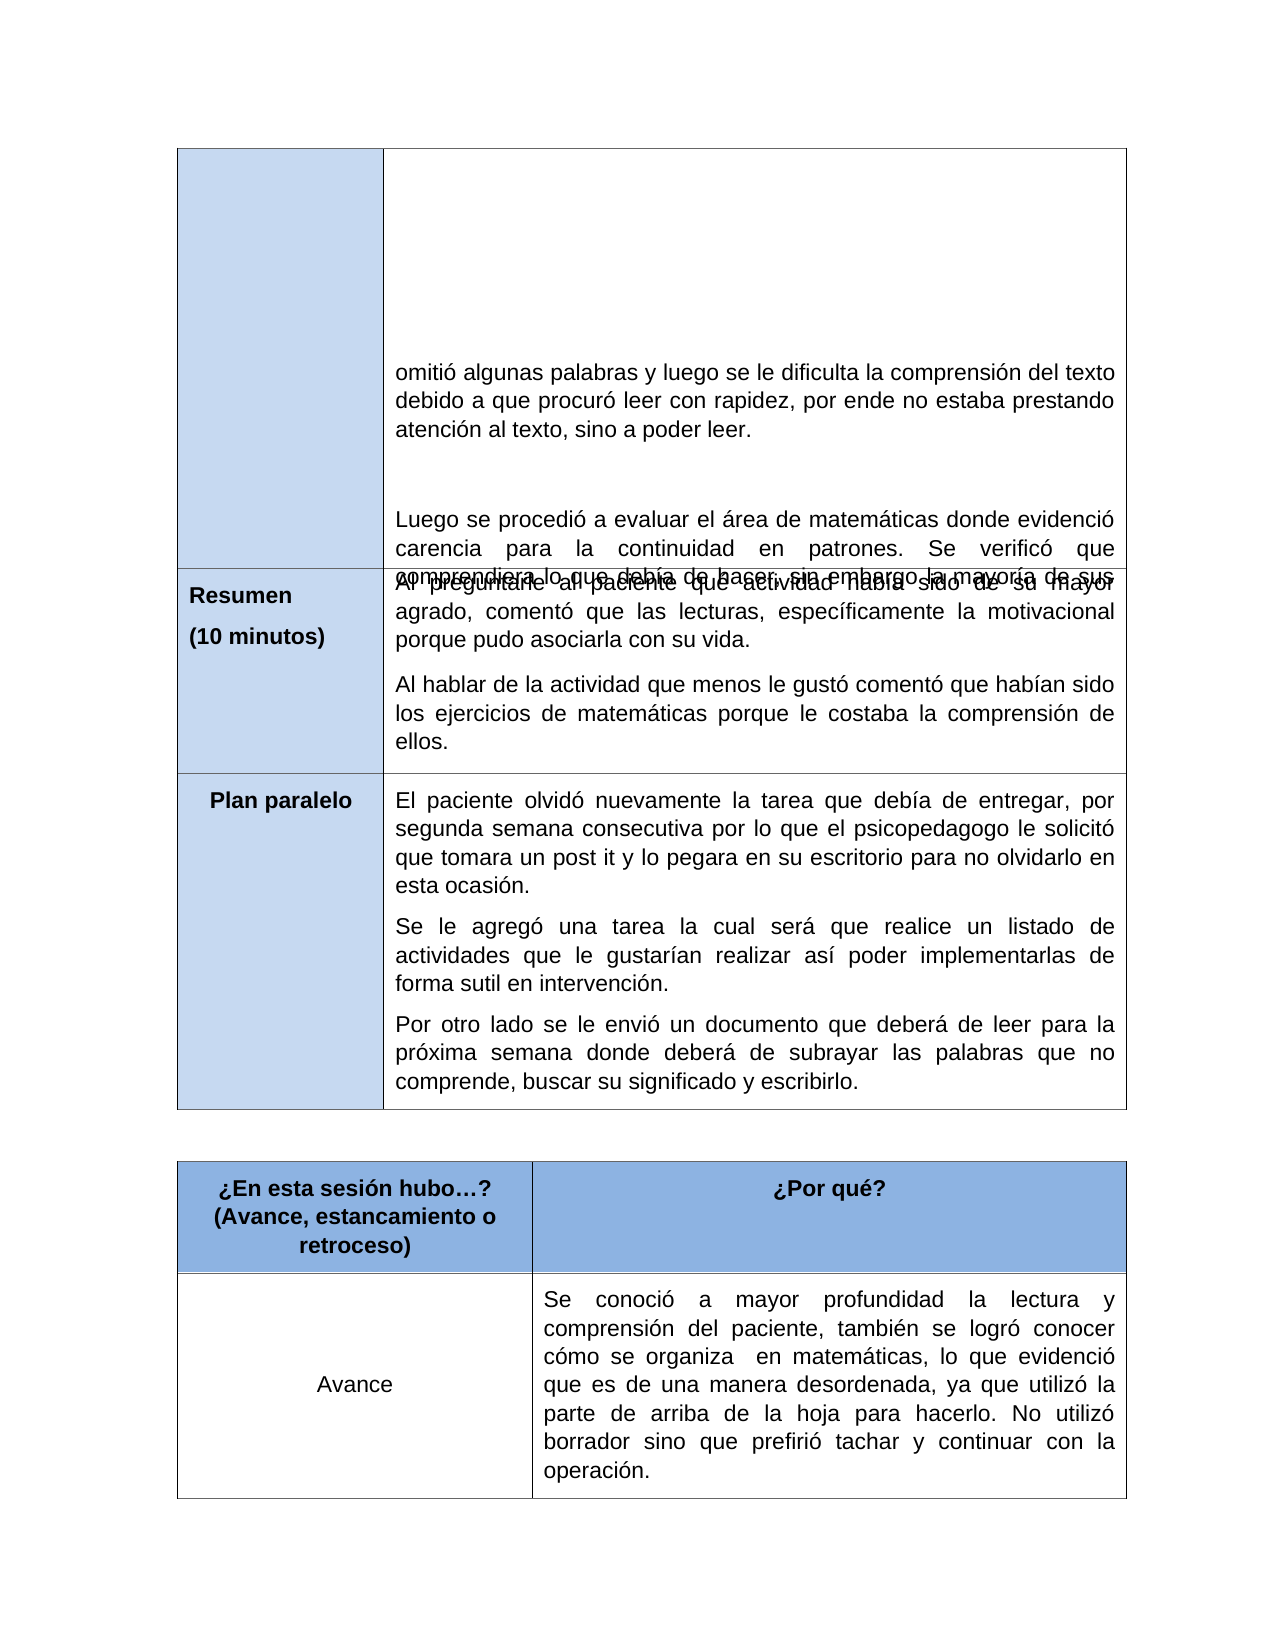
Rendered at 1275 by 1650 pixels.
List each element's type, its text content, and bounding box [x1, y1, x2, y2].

table_header ¿Por qué? [533, 1162, 1126, 1272]
table_header ¿En esta sesión hubo…? (Avance, estancamiento o retroceso) [178, 1162, 532, 1272]
table_cell Se conoció a mayor profundidad la lectura y comprensión del paciente, también se logró conocer cómo se organiza en matemáticas, lo que evidenció que es de una manera desordenada, ya que utilizó la parte de arriba de la hoja para hacerlo. No utilizó borrador sino que prefirió tachar y continuar con la operación. [533, 1274, 1126, 1498]
table_cell Al preguntarle al paciente qué actividad había sido de su mayor agrado, comentó que las lecturas, específicamente la motivacional porque pudo asociarla con su vida. Al hablar de la actividad que menos le gustó comentó que habían sido los ejercicios de matemáticas porque le costaba la comprensión de ellos. [384, 569, 1126, 773]
table_cell Plan paralelo [178, 774, 383, 1109]
table_cell El paciente olvidó nuevamente la tarea que debía de entregar, por segunda semana consecutiva por lo que el psicopedagogo le solicitó que tomara un post it y lo pegara en su escritorio para no olvidarlo en esta ocasión. Se le agregó una tarea la cual será que realice un listado de actividades que le gustarían realizar así poder implementarlas de forma sutil en intervención. Por otro lado se le envió un documento que deberá de leer para la próxima semana donde deberá de subrayar las palabras que no comprende, buscar su significado y escribirlo. [384, 774, 1126, 1109]
table_cell Resumen (10 minutos) [178, 569, 383, 773]
table_cell Avance [178, 1274, 532, 1498]
